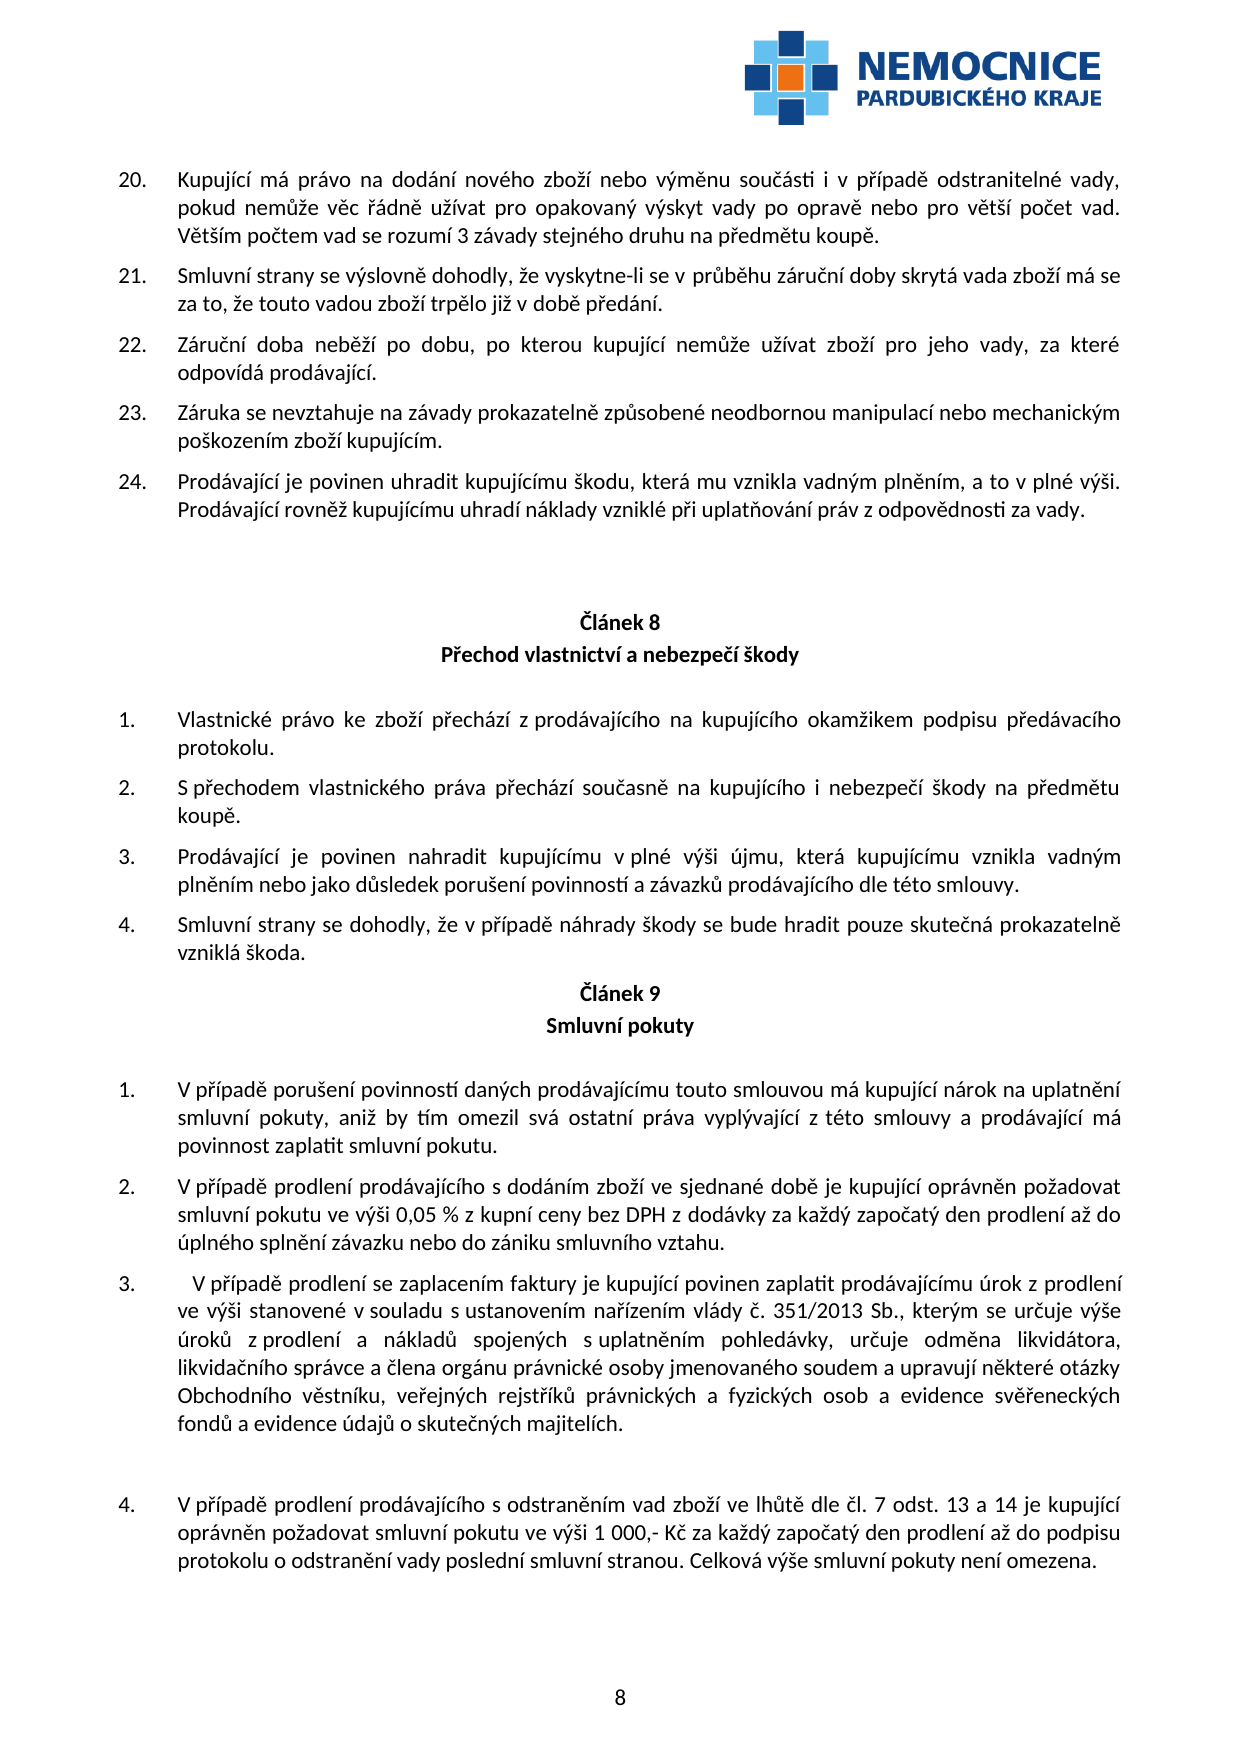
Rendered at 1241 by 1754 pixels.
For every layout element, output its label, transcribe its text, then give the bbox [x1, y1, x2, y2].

text Článek 8 [118, 608, 1122, 636]
text 1. V případě porušení povinností daných prodávajícímu touto smlouvou má kupující nárok na uplatnění smluvní pokuty, aniž by tím omezil svá ostatní práva vyplývající z této smlouvy a prodávající má povinnost zaplatit smluvní pokutu. [118, 1076, 1122, 1159]
text 2. S přechodem vlastnického práva přechází současně na kupujícího i nebezpečí škody na předmětu koupě. [118, 773, 1122, 829]
text 22. Záruční doba neběží po dobu, po kterou kupující nemůže užívat zboží pro jeho vady, za které odpovídá prodávající. [118, 330, 1122, 386]
text Smluvní pokuty [118, 1011, 1122, 1039]
text 3. V případě prodlení se zaplacením faktury je kupující povinen zaplatit prodávajícímu úrok z prodlení ve výši stanovené v souladu s ustanovením nařízením vlády č. 351/2013 Sb., kterým se určuje výše úroků z prodlení a nákladů spojených s uplatněním pohledávky, určuje odměna likvidátora, likvidačního správce a člena orgánu právnické osoby jmenovaného soudem a upravují některé otázky Obchodního věstníku, veřejných rejstříků právnických a fyzických osob a evidence svěřeneckých fondů a evidence údajů o skutečných majitelích. [118, 1269, 1122, 1437]
text 21. Smluvní strany se výslovně dohodly, že vyskytne-li se v průběhu záruční doby skrytá vada zboží má se za to, že touto vadou zboží trpělo již v době předání. [118, 261, 1122, 317]
text Přechod vlastnictví a nebezpečí škody [118, 640, 1122, 668]
text 24. Prodávající je povinen uhradit kupujícímu škodu, která mu vznikla vadným plněním, a to v plné výši. Prodávající rovněž kupujícímu uhradí náklady vzniklé při uplatňování práv z odpovědnosti za vady. [118, 467, 1122, 523]
text 23. Záruka se nevztahuje na závady prokazatelně způsobené neodbornou manipulací nebo mechanickým poškozením zboží kupujícím. [118, 398, 1122, 454]
text 3. Prodávající je povinen nahradit kupujícímu v plné výši újmu, která kupujícímu vznikla vadným plněním nebo jako důsledek porušení povinností a závazků prodávajícího dle této smlouvy. [118, 842, 1122, 898]
text 2. V případě prodlení prodávajícího s dodáním zboží ve sjednané době je kupující oprávněn požadovat smluvní pokutu ve výši 0,05 % z kupní ceny bez DPH z dodávky za každý započatý den prodlení až do úplného splnění závazku nebo do zániku smluvního vztahu. [118, 1172, 1122, 1256]
text 20. Kupující má právo na dodání nového zboží nebo výměnu součásti i v případě odstranitelné vady, pokud nemůže věc řádně užívat pro opakovaný výskyt vady po opravě nebo pro větší počet vad. Větším počtem vad se rozumí 3 závady stejného druhu na předmětu koupě. [118, 165, 1122, 249]
text Článek 9 [118, 979, 1122, 1007]
text 4. V případě prodlení prodávajícího s odstraněním vad zboží ve lhůtě dle čl. 7 odst. 13 a 14 je kupující oprávněn požadovat smluvní pokutu ve výši 1 000,- Kč za každý započatý den prodlení až do podpisu protokolu o odstranění vady poslední smluvní stranou. Celková výše smluvní pokuty není omezena. [118, 1490, 1122, 1574]
text 4. Smluvní strany se dohodly, že v případě náhrady škody se bude hradit pouze skutečná prokazatelně vzniklá škoda. [118, 910, 1122, 966]
text 1. Vlastnické právo ke zboží přechází z prodávajícího na kupujícího okamžikem podpisu předávacího protokolu. [118, 705, 1122, 761]
picture [743, 30, 1101, 126]
